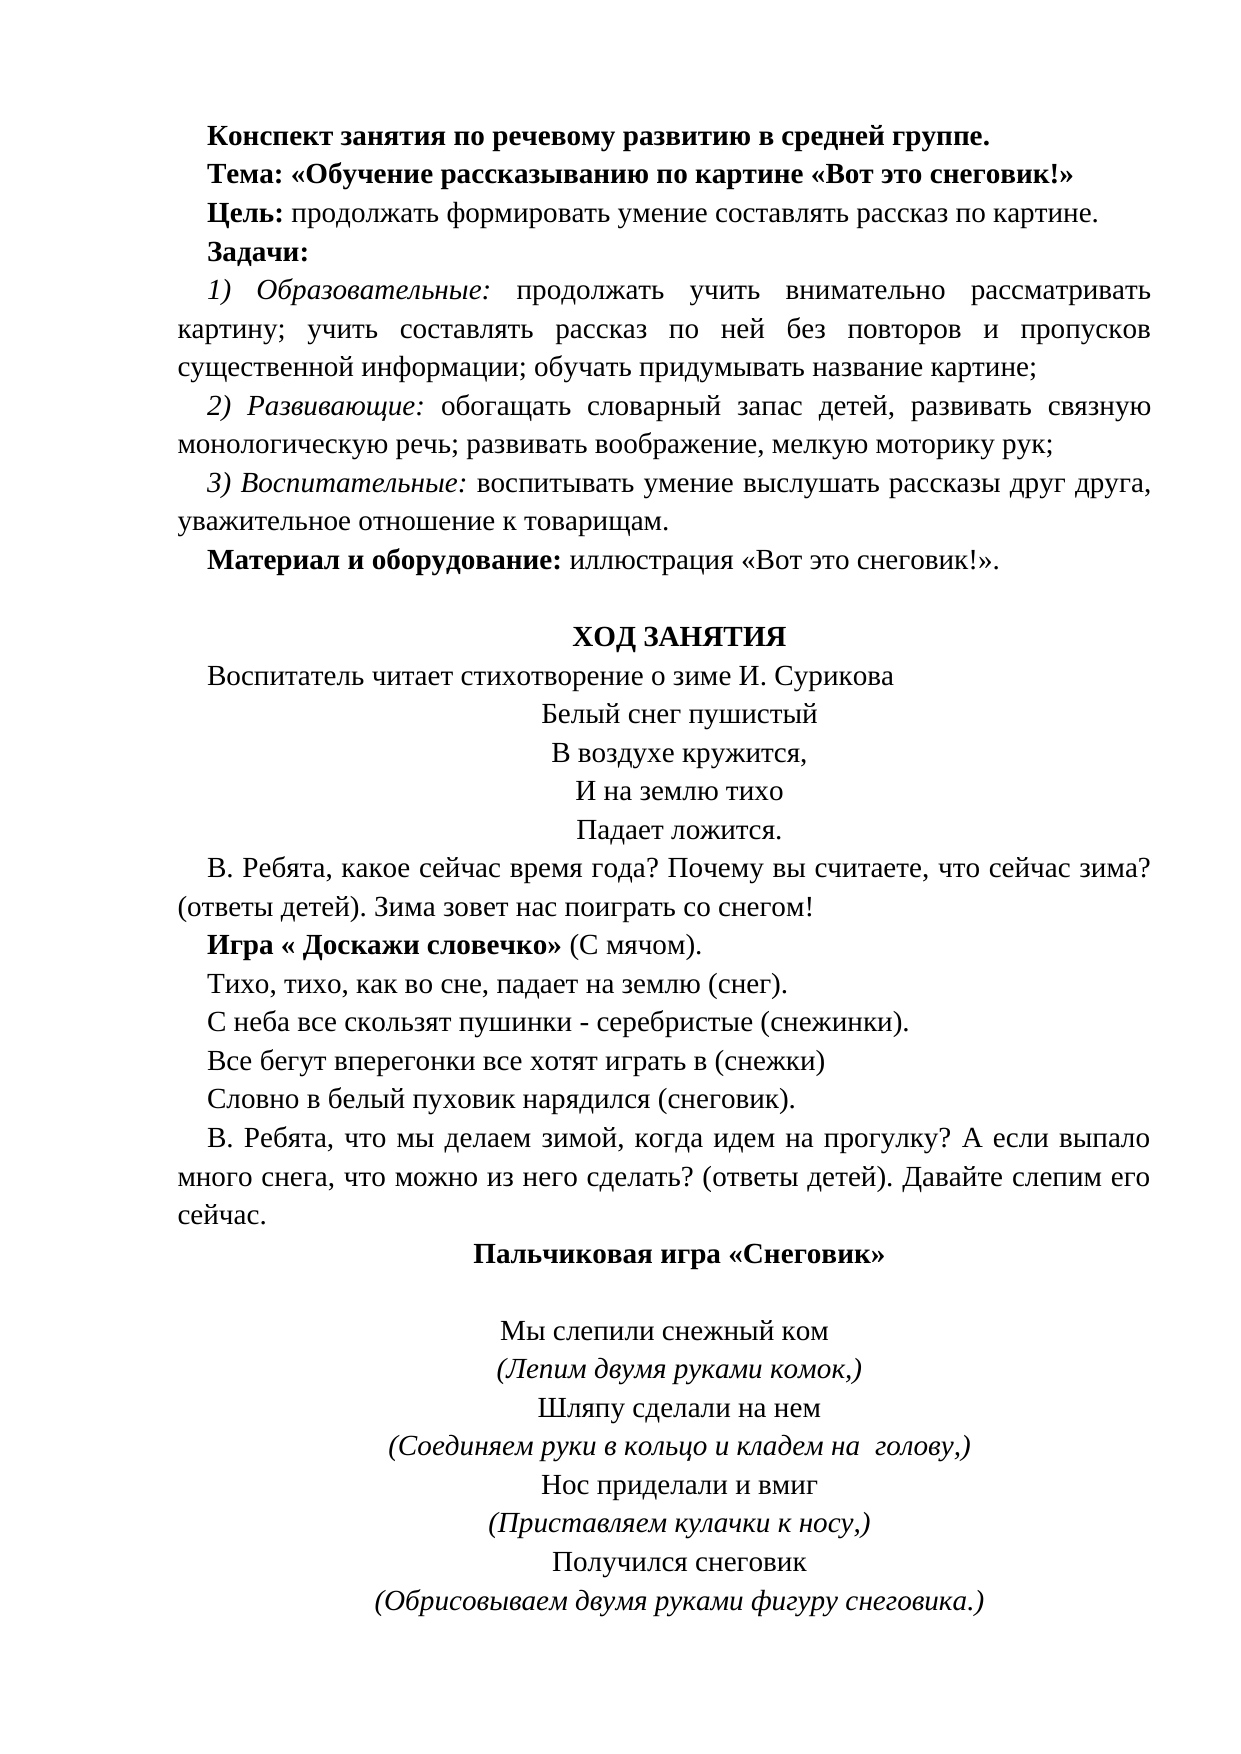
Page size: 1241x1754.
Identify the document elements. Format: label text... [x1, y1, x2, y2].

text (Лепим двумя руками комок,) [177, 1351, 1152, 1385]
text Конспект занятия по речевому развитию в средней группе. [177, 118, 1152, 152]
text Нос приделали и вмиг [177, 1467, 1152, 1501]
text Цель: продолжать формировать умение составлять рассказ по картине. [177, 195, 1152, 229]
text В воздухе кружится, [177, 735, 1152, 768]
text Падает ложится. [177, 812, 1152, 845]
text С неба все скользят пушинки - серебристые (снежинки). [177, 1004, 1152, 1038]
text 1) Образовательные: продолжать учить внимательно рассматривать картину; учить составлять рассказ по ней без повторов и пропусков существенной информации; обучать придумывать название картине; [177, 272, 1152, 383]
text Воспитатель читает стихотворение о зиме И. Сурикова [177, 658, 1152, 691]
text 3) Воспитательные: воспитывать умение выслушать рассказы друг друга, уважительное отношение к товарищам. [177, 465, 1152, 537]
text Задачи: [177, 234, 1152, 267]
text (Соединяем руки в кольцо и кладем на голову,) [177, 1428, 1152, 1462]
text Пальчиковая игра «Снеговик» [177, 1236, 1152, 1269]
text И на землю тихо [177, 773, 1152, 807]
text В. Ребята, какое сейчас время года? Почему вы считаете, что сейчас зима? (ответы детей). Зима зовет нас поиграть со снегом! [177, 850, 1152, 922]
text Все бегут вперегонки все хотят играть в (снежки) [177, 1043, 1152, 1077]
text Шляпу сделали на нем [177, 1390, 1152, 1423]
text 2) Развивающие: обогащать словарный запас детей, развивать связную монологическую речь; развивать воображение, мелкую моторику рук; [177, 388, 1152, 460]
text Получился снеговик [177, 1544, 1152, 1578]
text (Обрисовываем двумя руками фигуру снеговика.) [177, 1583, 1152, 1616]
text В. Ребята, что мы делаем зимой, когда идем на прогулку? А если выпало много снега, что можно из него сделать? (ответы детей). Давайте слепим его сейчас. [177, 1120, 1152, 1231]
text Игра « Доскажи словечко» (С мячом). [177, 927, 1152, 961]
text Белый снег пушистый [177, 696, 1152, 730]
text Материал и оборудование: иллюстрация «Вот это снеговик!». [177, 542, 1152, 576]
text Словно в белый пуховик нарядился (снеговик). [177, 1082, 1152, 1115]
text ХОД ЗАНЯТИЯ [177, 619, 1152, 653]
text Тема: «Обучение рассказыванию по картине «Вот это снеговик!» [177, 157, 1152, 190]
text Тихо, тихо, как во сне, падает на землю (снег). [177, 966, 1152, 999]
text Мы слепили снежный ком [177, 1274, 1152, 1346]
text (Приставляем кулачки к носу,) [177, 1506, 1152, 1539]
